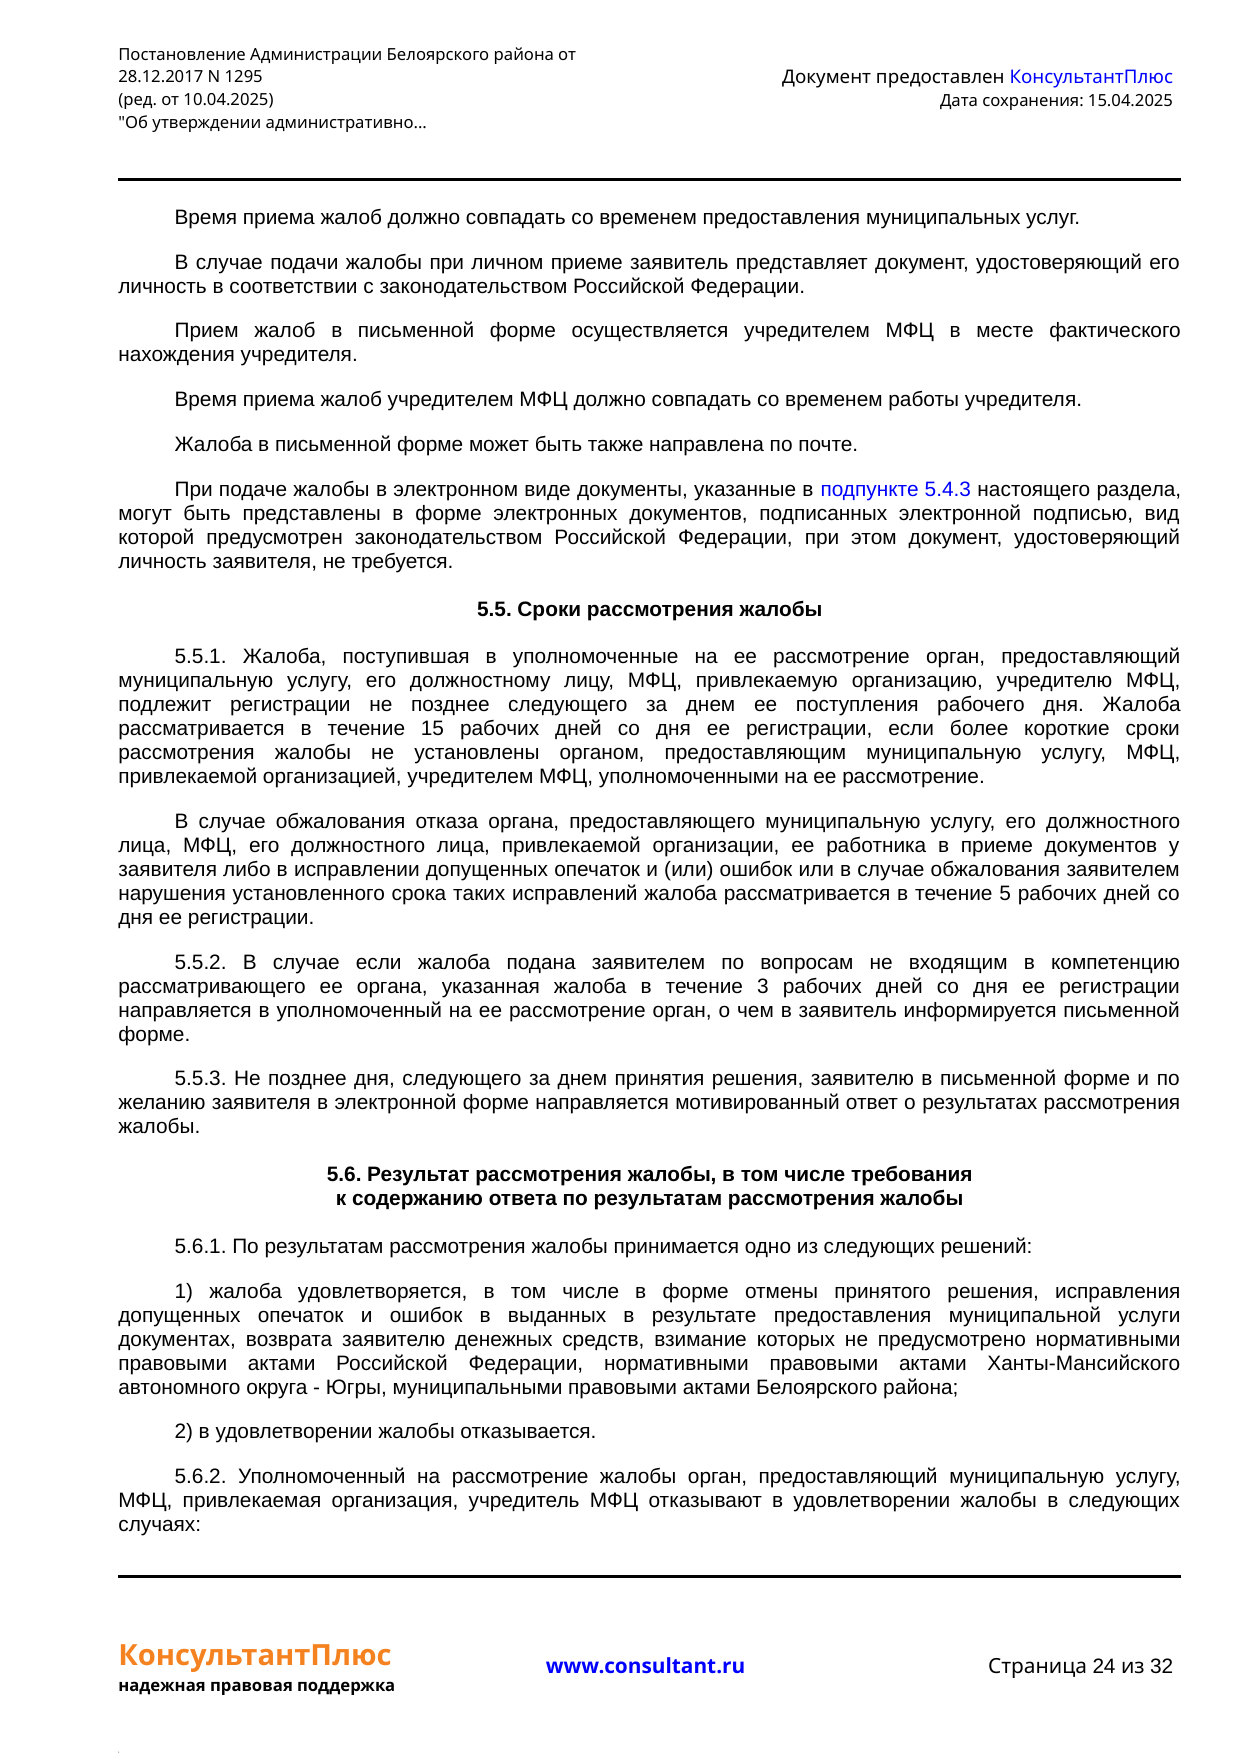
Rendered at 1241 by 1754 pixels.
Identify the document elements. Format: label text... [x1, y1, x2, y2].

text 2) в удовлетворении жалобы отказывается. [118, 1419, 1181, 1443]
text 5.6.2. Уполномоченный на рассмотрение жалобы орган, предоставляющий муниципальную услугу, МФЦ, привлекаемая организация, учредитель МФЦ отказывают в удовлетворении жалобы в следующих случаях: [118, 1464, 1181, 1536]
text Время приема жалоб учредителем МФЦ должно совпадать со временем работы учредителя. [118, 387, 1181, 411]
text 5.6.1. По результатам рассмотрения жалобы принимается одно из следующих решений: [118, 1234, 1181, 1258]
text При подаче жалобы в электронном виде документы, указанные в подпункте 5.4.3 настоящего раздела, могут быть представлены в форме электронных документов, подписанных электронной подписью, вид которой предусмотрен законодательством Российской Федерации, при этом документ, удостоверяющий личность заявителя, не требуется. [118, 477, 1181, 572]
text Жалоба в письменной форме может быть также направлена по почте. [118, 432, 1181, 456]
text 5.5.3. Не позднее дня, следующего за днем принятия решения, заявителю в письменной форме и по желанию заявителя в электронной форме направляется мотивированный ответ о результатах рассмотрения жалобы. [118, 1066, 1181, 1138]
title к содержанию ответа по результатам рассмотрения жалобы [118, 1186, 1181, 1210]
text Время приема жалоб должно совпадать со временем предоставления муниципальных услуг. [118, 205, 1181, 229]
title 5.5. Сроки рассмотрения жалобы [118, 596, 1181, 620]
title 5.6. Результат рассмотрения жалобы, в том числе требования [118, 1162, 1181, 1186]
text В случае обжалования отказа органа, предоставляющего муниципальную услугу, его должностного лица, МФЦ, его должностного лица, привлекаемой организации, ее работника в приеме документов у заявителя либо в исправлении допущенных опечаток и (или) ошибок или в случае обжалования заявителем нарушения установленного срока таких исправлений жалоба рассматривается в течение 5 рабочих дней со дня ее регистрации. [118, 809, 1181, 929]
text 5.5.2. В случае если жалоба подана заявителем по вопросам не входящим в компетенцию рассматривающего ее органа, указанная жалоба в течение 3 рабочих дней со дня ее регистрации направляется в уполномоченный на ее рассмотрение орган, о чем в заявитель информируется письменной форме. [118, 949, 1181, 1045]
text В случае подачи жалобы при личном приеме заявитель представляет документ, удостоверяющий его личность в соответствии с законодательством Российской Федерации. [118, 249, 1181, 297]
text Прием жалоб в письменной форме осуществляется учредителем МФЦ в месте фактического нахождения учредителя. [118, 318, 1181, 366]
text 5.5.1. Жалоба, поступившая в уполномоченные на ее рассмотрение орган, предоставляющий муниципальную услугу, его должностному лицу, МФЦ, привлекаемую организацию, учредителю МФЦ, подлежит регистрации не позднее следующего за днем ее поступления рабочего дня. Жалоба рассматривается в течение 15 рабочих дней со дня ее регистрации, если более короткие сроки рассмотрения жалобы не установлены органом, предоставляющим муниципальную услугу, МФЦ, привлекаемой организацией, учредителем МФЦ, уполномоченными на ее рассмотрение. [118, 644, 1181, 788]
text 1) жалоба удовлетворяется, в том числе в форме отмены принятого решения, исправления допущенных опечаток и ошибок в выданных в результате предоставления муниципальной услуги документах, возврата заявителю денежных средств, взимание которых не предусмотрено нормативными правовыми актами Российской Федерации, нормативными правовыми актами Ханты-Мансийского автономного округа - Югры, муниципальными правовыми актами Белоярского района; [118, 1279, 1181, 1398]
